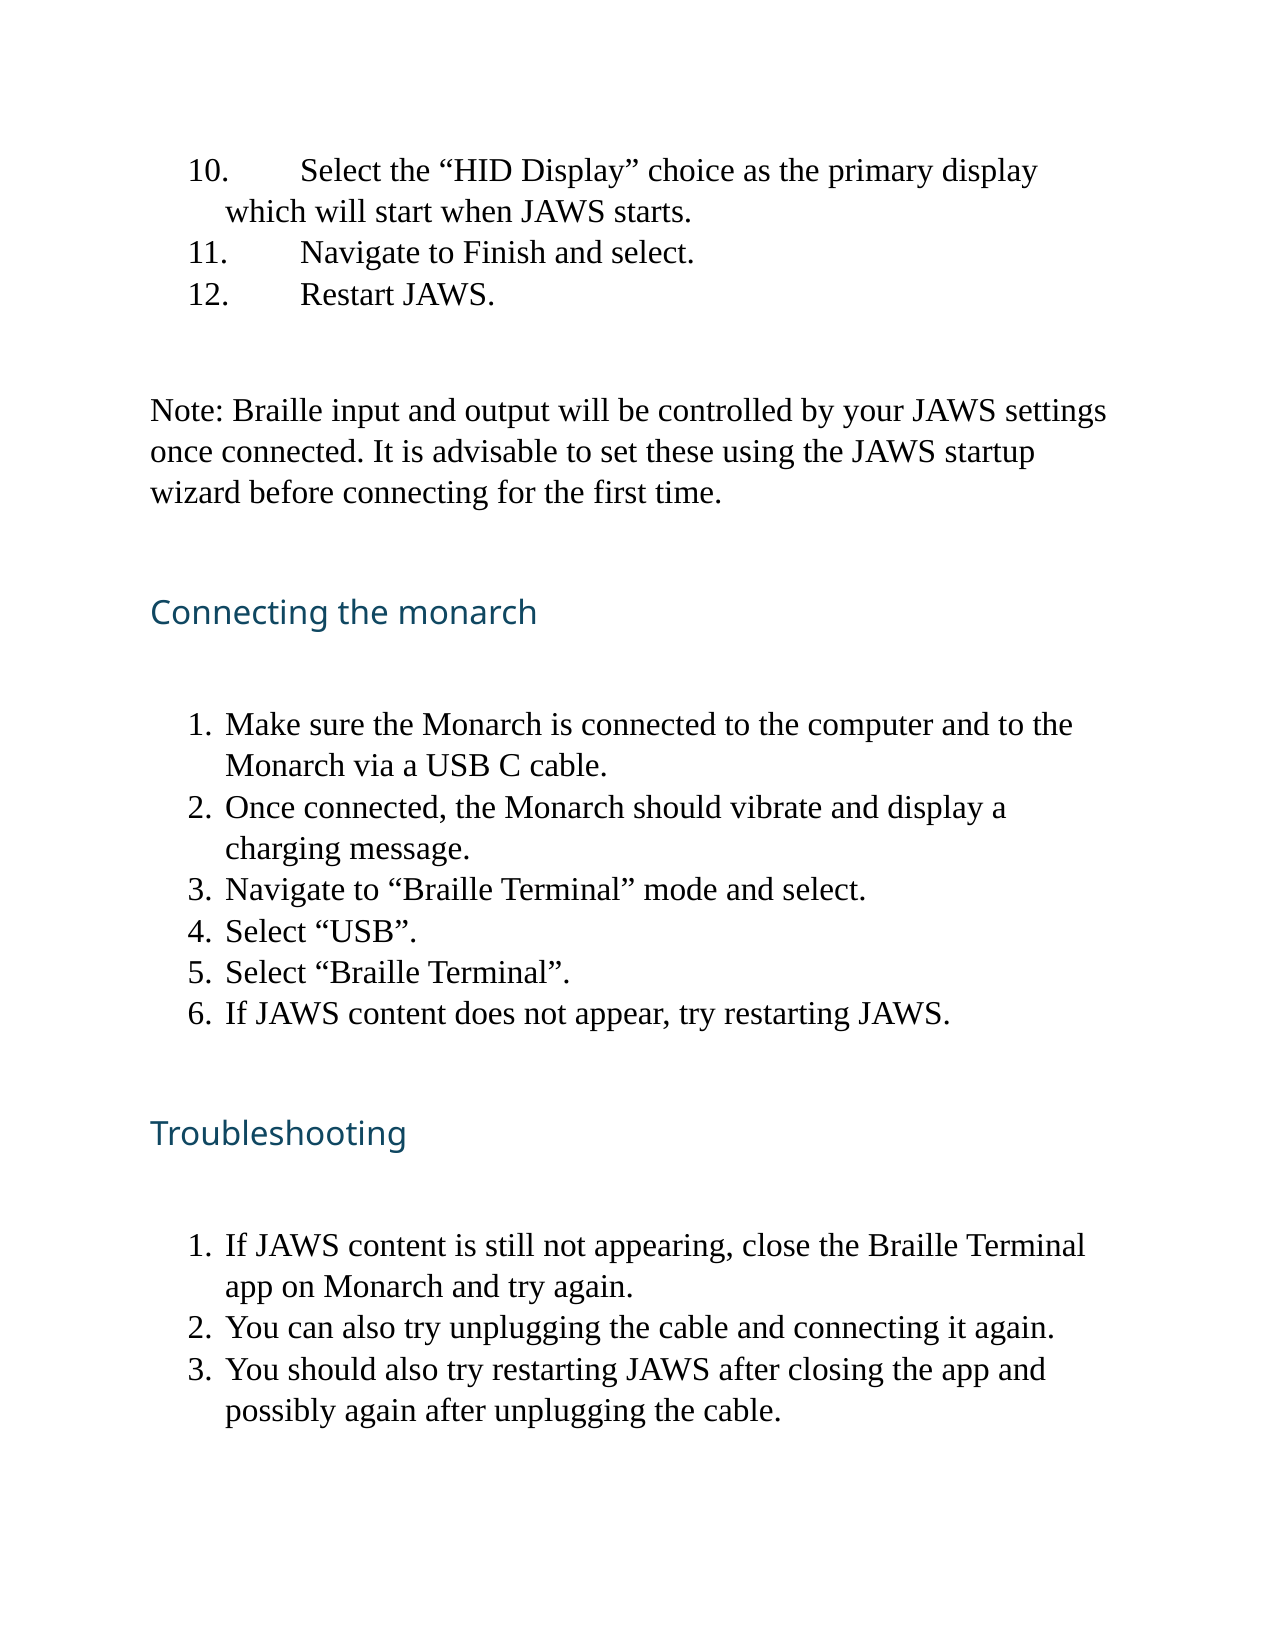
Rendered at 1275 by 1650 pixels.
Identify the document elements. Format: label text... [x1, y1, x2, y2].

list Once connected, the Monarch should vibrate and display a charging message. [187, 787, 1125, 867]
list Select the “HID Display” choice as the primary display which will start when JAWS starts. [187, 150, 1125, 230]
list If JAWS content does not appear, try restarting JAWS. [187, 994, 1125, 1032]
list You should also try restarting JAWS after closing the app and possibly again after unplugging the cable. [187, 1349, 1125, 1429]
list Restart JAWS. [187, 274, 1125, 312]
list Select “USB”. [187, 911, 1125, 949]
list If JAWS content is still not appearing, close the Braille Terminal app on Monarch and try again. [187, 1225, 1125, 1305]
list Navigate to Finish and select. [187, 233, 1125, 271]
list Navigate to “Braille Terminal” mode and select. [187, 869, 1125, 908]
list You can also try unplugging the cable and connecting it again. [187, 1308, 1125, 1346]
list Make sure the Monarch is connected to the computer and to the Monarch via a USB C cable. [187, 704, 1125, 784]
text Note: Braille input and output will be controlled by your JAWS settings once connected. It is advisable to set these using the JAWS startup wizard before connecting for the first time. [150, 390, 1125, 511]
list Select “Braille Terminal”. [187, 952, 1125, 991]
subtitle Connecting the monarch [150, 589, 1125, 634]
subtitle Troubleshooting [150, 1110, 1125, 1155]
